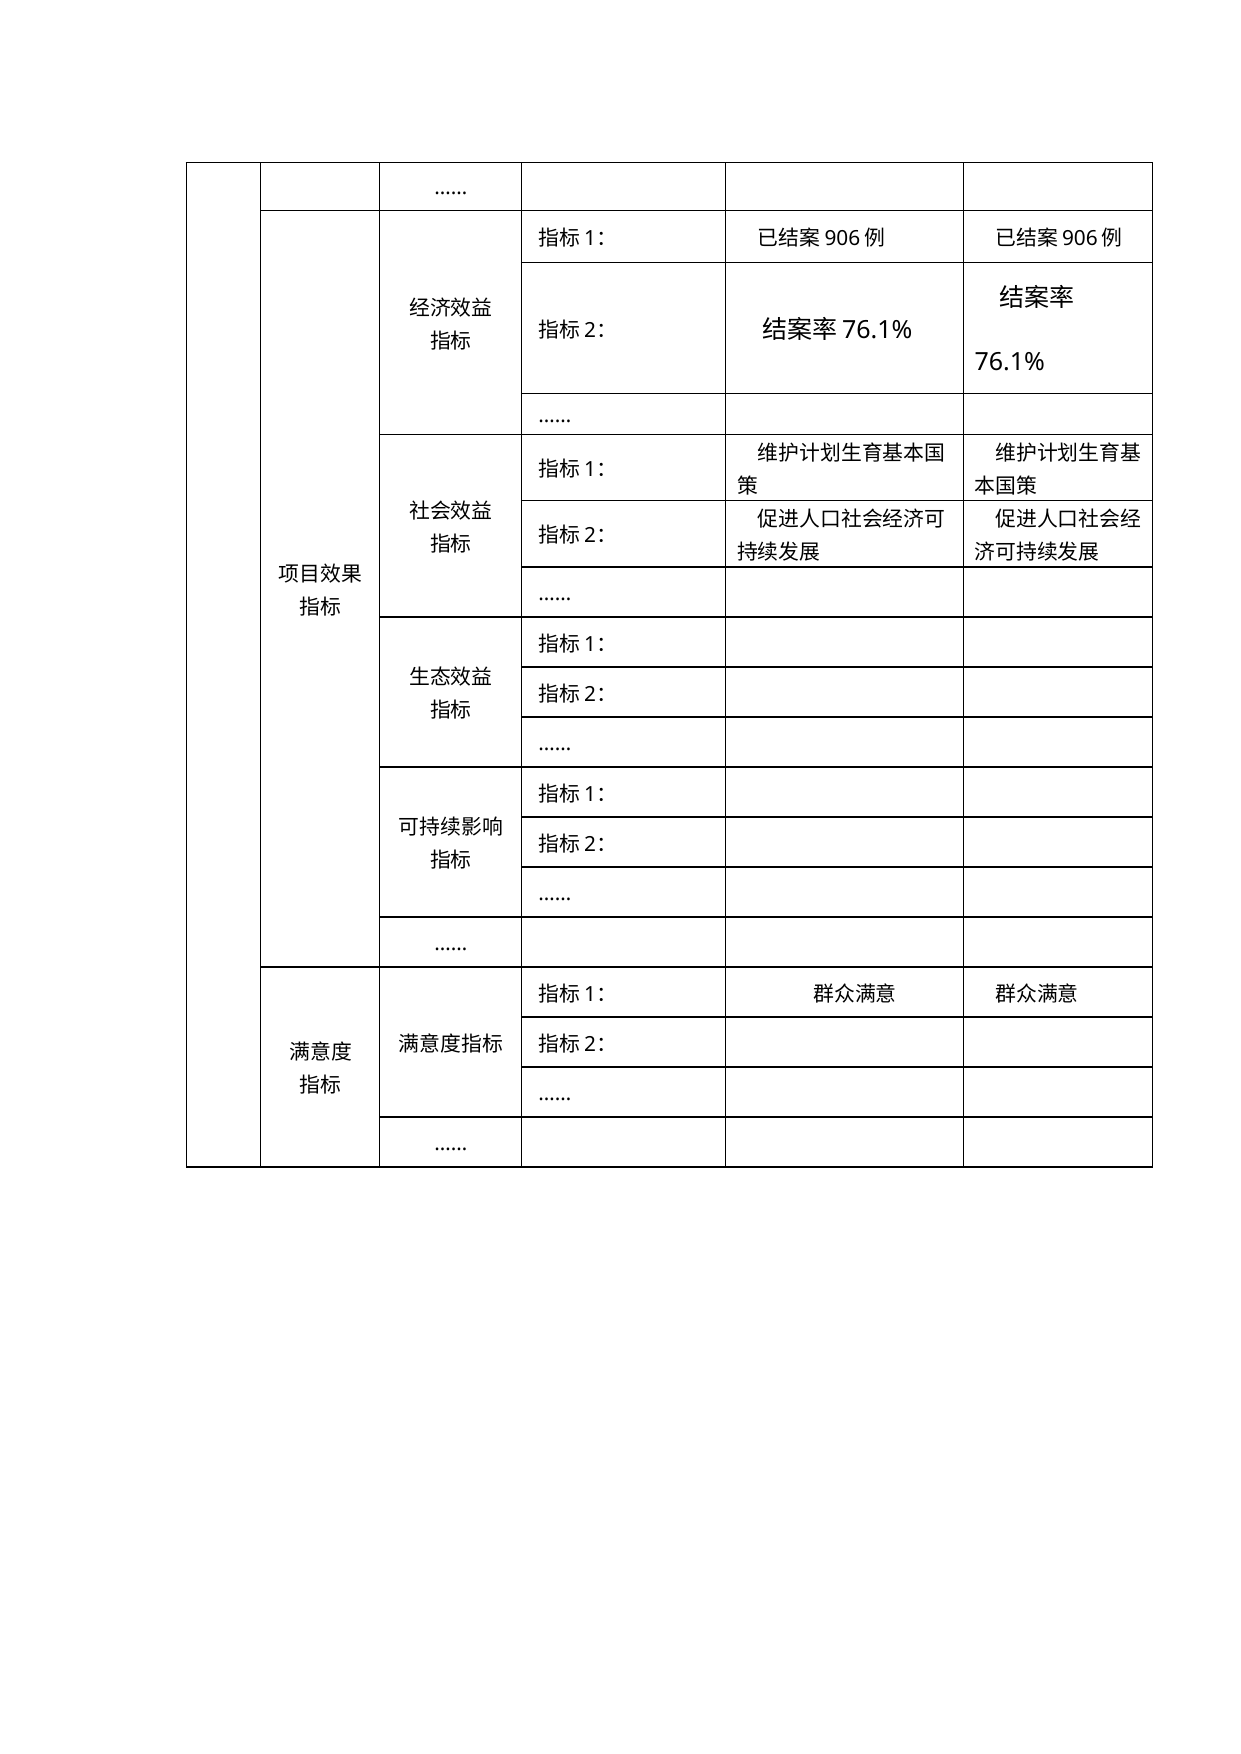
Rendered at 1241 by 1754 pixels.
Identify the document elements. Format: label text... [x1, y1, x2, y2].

table_cell [964, 818, 1152, 866]
table_cell …… [522, 718, 725, 766]
table_cell [964, 394, 1152, 434]
table_cell [726, 163, 963, 210]
table_cell 指标1： [522, 768, 725, 816]
table_cell …… [522, 568, 725, 616]
table_cell 指标2： [522, 501, 725, 566]
table_cell 指标1： [522, 211, 725, 262]
table_cell [726, 394, 963, 434]
table_cell …… [380, 918, 521, 966]
table_cell [964, 718, 1152, 766]
table_cell [964, 1068, 1152, 1116]
table_cell [726, 818, 963, 866]
table_cell 指标2： [522, 668, 725, 716]
table_cell …… [522, 868, 725, 916]
table_cell [726, 718, 963, 766]
table_cell 可持续影响 指标 [380, 768, 521, 916]
table_cell [726, 1018, 963, 1066]
table_cell [726, 568, 963, 616]
table_cell 经济效益 指标 [380, 211, 521, 434]
table_cell [964, 163, 1152, 210]
table_cell 促进人口社会经济可持续发展 [964, 501, 1152, 566]
table_cell 指标2： [522, 1018, 725, 1066]
table_cell 生态效益 指标 [380, 618, 521, 766]
table_cell 结案率76.1% [964, 263, 1152, 393]
table_cell [522, 918, 725, 966]
table_cell [964, 668, 1152, 716]
table_cell [726, 868, 963, 916]
table_cell …… [380, 163, 521, 210]
table_cell 已结案906例 [964, 211, 1152, 262]
table_cell [964, 868, 1152, 916]
table_cell …… [522, 394, 725, 434]
table_cell [964, 768, 1152, 816]
table_cell 满意度 指标 [261, 968, 379, 1166]
table_cell 社会效益 指标 [380, 435, 521, 616]
table_cell [726, 1068, 963, 1116]
table_cell 群众满意 [964, 968, 1152, 1016]
table_cell 群众满意 [726, 968, 963, 1016]
table_cell 指标2： [522, 263, 725, 393]
table_cell [964, 1018, 1152, 1066]
table_cell [964, 618, 1152, 666]
table_cell …… [380, 1118, 521, 1166]
table_cell 结案率76.1% [726, 263, 963, 393]
table_cell 项目效果指标 [261, 211, 379, 966]
table_cell 促进人口社会经济可持续发展 [726, 501, 963, 566]
table_cell 指标1： [522, 618, 725, 666]
table_cell [726, 668, 963, 716]
table_cell 维护计划生育基本国策 [964, 435, 1152, 500]
table_cell [726, 618, 963, 666]
table_cell [964, 918, 1152, 966]
table_cell 维护计划生育基本国策 [726, 435, 963, 500]
table_cell 满意度指标 [380, 968, 521, 1116]
table_cell [522, 163, 725, 210]
table_cell 指标1： [522, 435, 725, 500]
table_cell [726, 768, 963, 816]
table_cell [964, 1118, 1152, 1166]
table_cell [522, 1118, 725, 1166]
table_cell [726, 1118, 963, 1166]
table_cell [964, 568, 1152, 616]
table_cell …… [522, 1068, 725, 1116]
table_cell 指标2： [522, 818, 725, 866]
table_cell 已结案906例 [726, 211, 963, 262]
table_cell [726, 918, 963, 966]
table_cell 指标1： [522, 968, 725, 1016]
